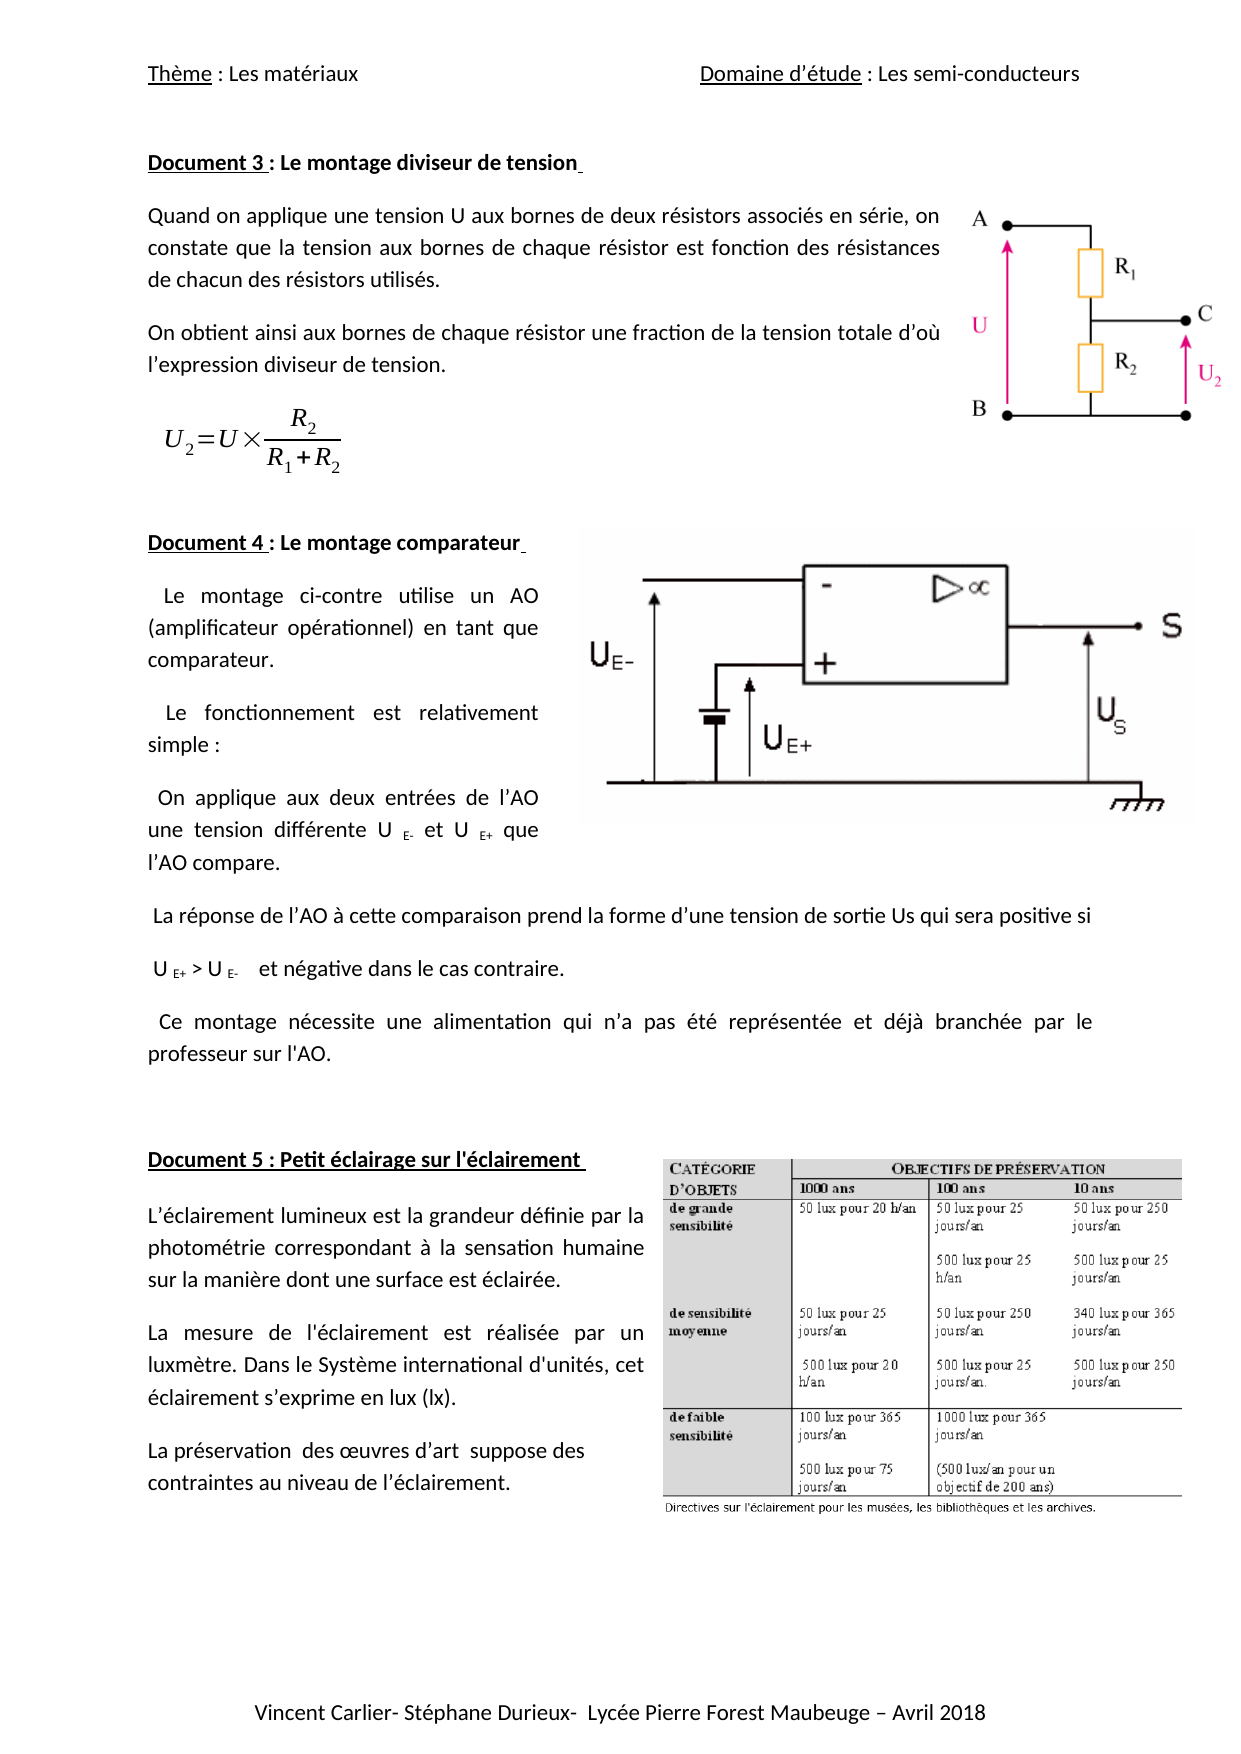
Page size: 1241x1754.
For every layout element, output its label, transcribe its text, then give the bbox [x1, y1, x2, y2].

text La préservation des œuvres d’art suppose des contraintes au niveau de l’éclairement. [148, 1436, 663, 1496]
text La mesure de l'éclairement est réalisée par un luxmètre. Dans le Système international d'unités, cet éclairement s’exprime en lux (lx). [148, 1318, 663, 1411]
text Document 5 : Petit éclairage sur l'éclairement [148, 1145, 663, 1173]
text Document 3 : Le montage diviseur de tension [148, 148, 1092, 176]
text Document 4 : Le montage comparateur [148, 528, 557, 556]
text U E+ > U E- et négative dans le cas contraire. [148, 954, 1092, 982]
text Le fonctionnement est relativement simple : [148, 698, 557, 758]
picture [557, 528, 1210, 824]
text Le montage ci-contre utilise un AO (amplificateur opérationnel) en tant que comparateur. [148, 581, 557, 673]
text Quand on applique une tension U aux bornes de deux résistors associés en série, on constate que la tension aux bornes de chaque résistor est fonction des résistances de chacun des résistors utilisés. [148, 201, 959, 293]
text On applique aux deux entrées de l’AO une tension différente U E- et U E+ que l’AO compare. [148, 783, 1092, 876]
text La réponse de l’AO à cette comparaison prend la forme d’une tension de sortie Us qui sera positive si [148, 901, 1092, 929]
text Ce montage nécessite une alimentation qui n’a pas été représentée et déjà branchée par le professeur sur l'AO. [148, 1007, 1092, 1067]
text On obtient ainsi aux bornes de chaque résistor une fraction de la tension totale d’où l’expression diviseur de tension. [148, 318, 959, 378]
picture [663, 1145, 1182, 1518]
text L’éclairement lumineux est la grandeur définie par la photométrie correspondant à la sensation humaine sur la manière dont une surface est éclairée. [148, 1201, 663, 1293]
picture [959, 201, 1232, 423]
